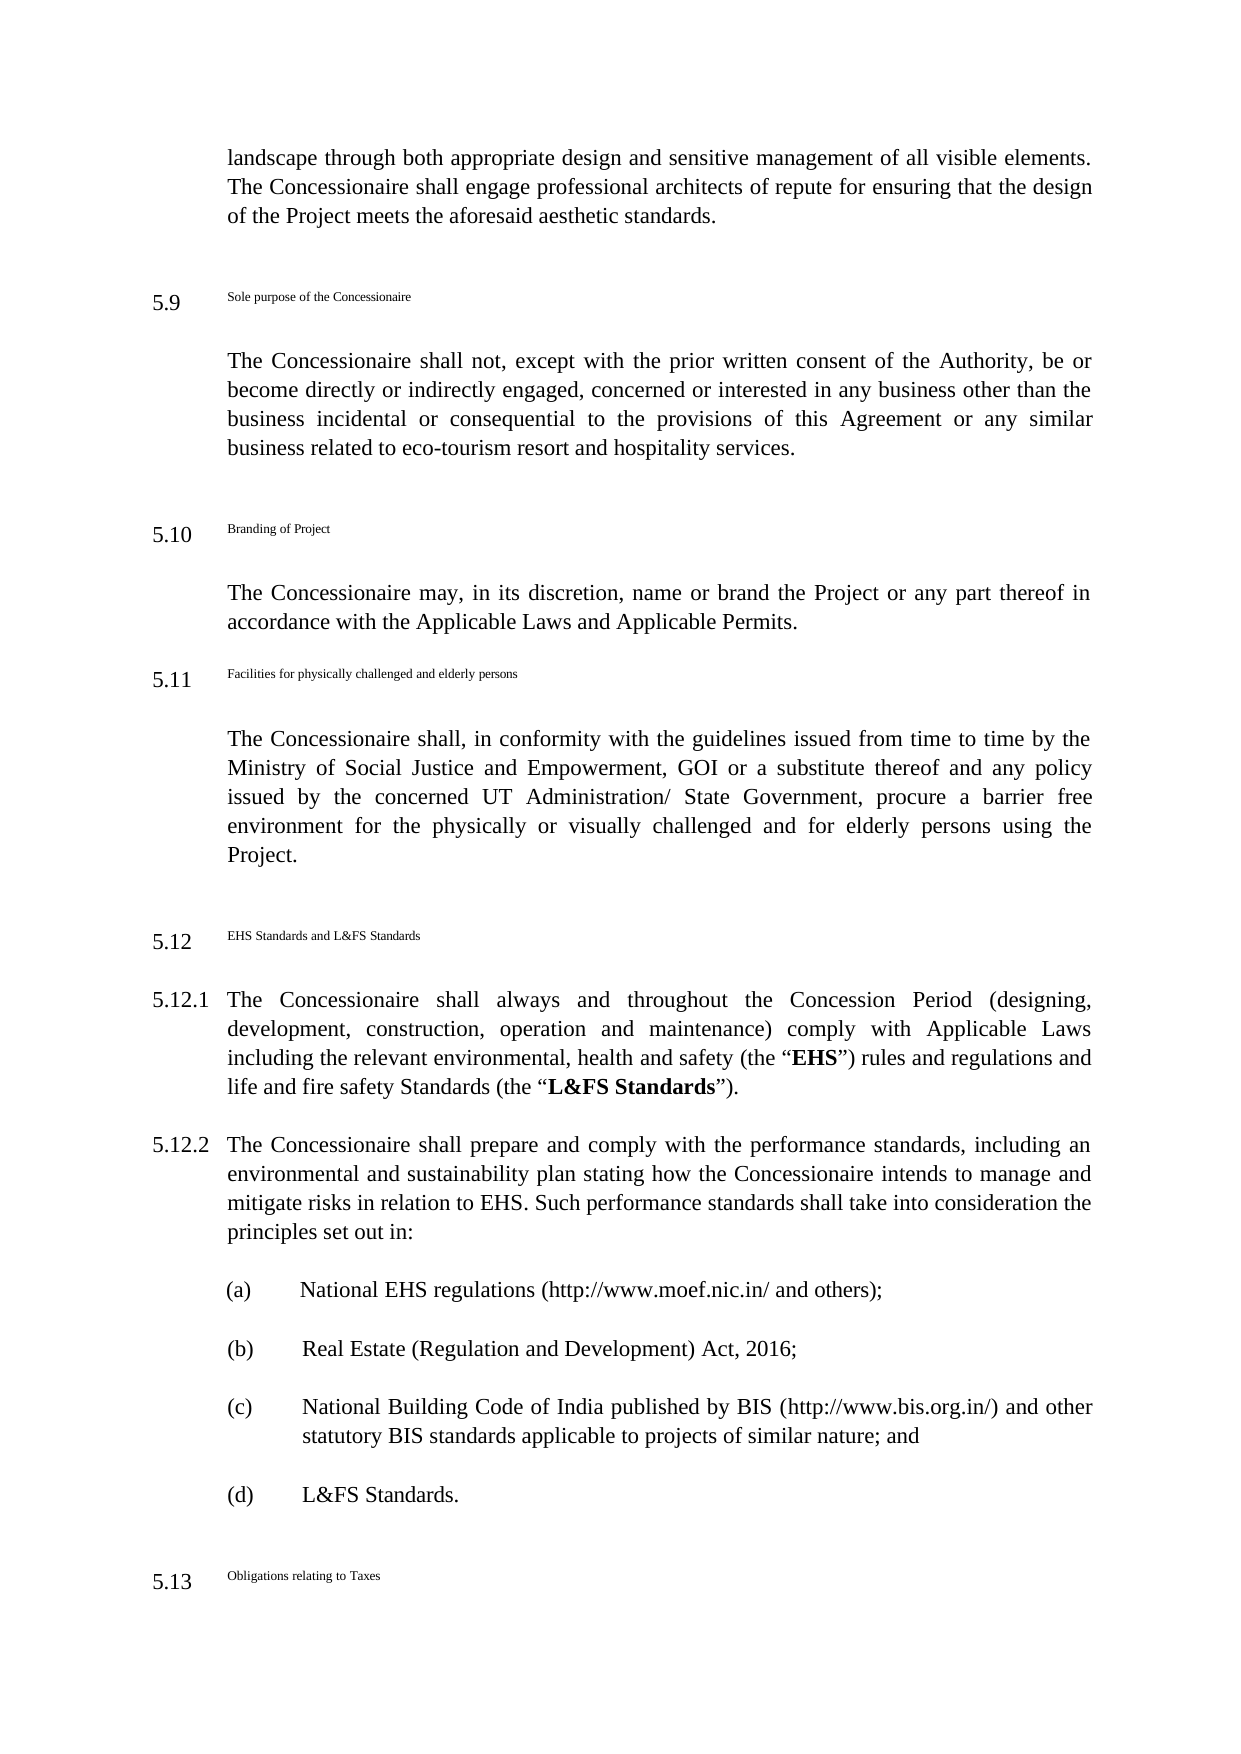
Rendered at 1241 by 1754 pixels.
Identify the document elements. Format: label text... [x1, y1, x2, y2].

list The Concessionaire shall prepare and comply with the performance standards, including an environmental and sustainability plan stating how the Concessionaire intends to manage and mitigate risks in relation to EHS. Such performance standards shall take into consideration the principles set out in: [152, 1131, 1092, 1244]
list National EHS regulations (http://www.moef.nic.in/ and others); [226, 1276, 1159, 1302]
subtitle Obligations relating to Taxes [152, 1568, 1159, 1595]
text The Concessionaire shall, in conformity with the guidelines issued from time to time by the Ministry of Social Justice and Empowerment, GOI or a substitute thereof and any policy issued by the concerned UT Administration/ State Government, procure a barrier free environment for the physically or visually challenged and for elderly persons using the Project. [227, 725, 1093, 867]
subtitle Facilities for physically challenged and elderly persons [152, 667, 1159, 693]
subtitle EHS Standards and L&FS Standards [152, 928, 1159, 954]
list Real Estate (Regulation and Development) Act, 2016; [227, 1335, 1159, 1361]
text The Concessionaire shall not, except with the prior written consent of the Authority, be or become directly or indirectly engaged, concerned or interested in any business other than the business incidental or consequential to the provisions of this Agreement or any similar business related to eco-tourism resort and hospitality services. [227, 347, 1093, 460]
list The Concessionaire shall always and throughout the Concession Period (designing, development, construction, operation and maintenance) comply with Applicable Laws including the relevant environmental, health and safety (the “EHS”) rules and regulations and life and fire safety Standards (the “L&FS Standards”). [152, 987, 1093, 1100]
list National Building Code of India published by BIS (http://www.bis.org.in/) and other statutory BIS standards applicable to projects of similar nature; and [227, 1393, 1093, 1448]
subtitle Sole purpose of the Concessionaire [152, 288, 1159, 315]
list L&FS Standards. [227, 1481, 1159, 1507]
text The Concessionaire may, in its discretion, name or brand the Project or any part thereof in accordance with the Applicable Laws and Applicable Permits. [227, 579, 1092, 635]
subtitle Branding of Project [152, 521, 1159, 547]
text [227, 144, 1093, 228]
